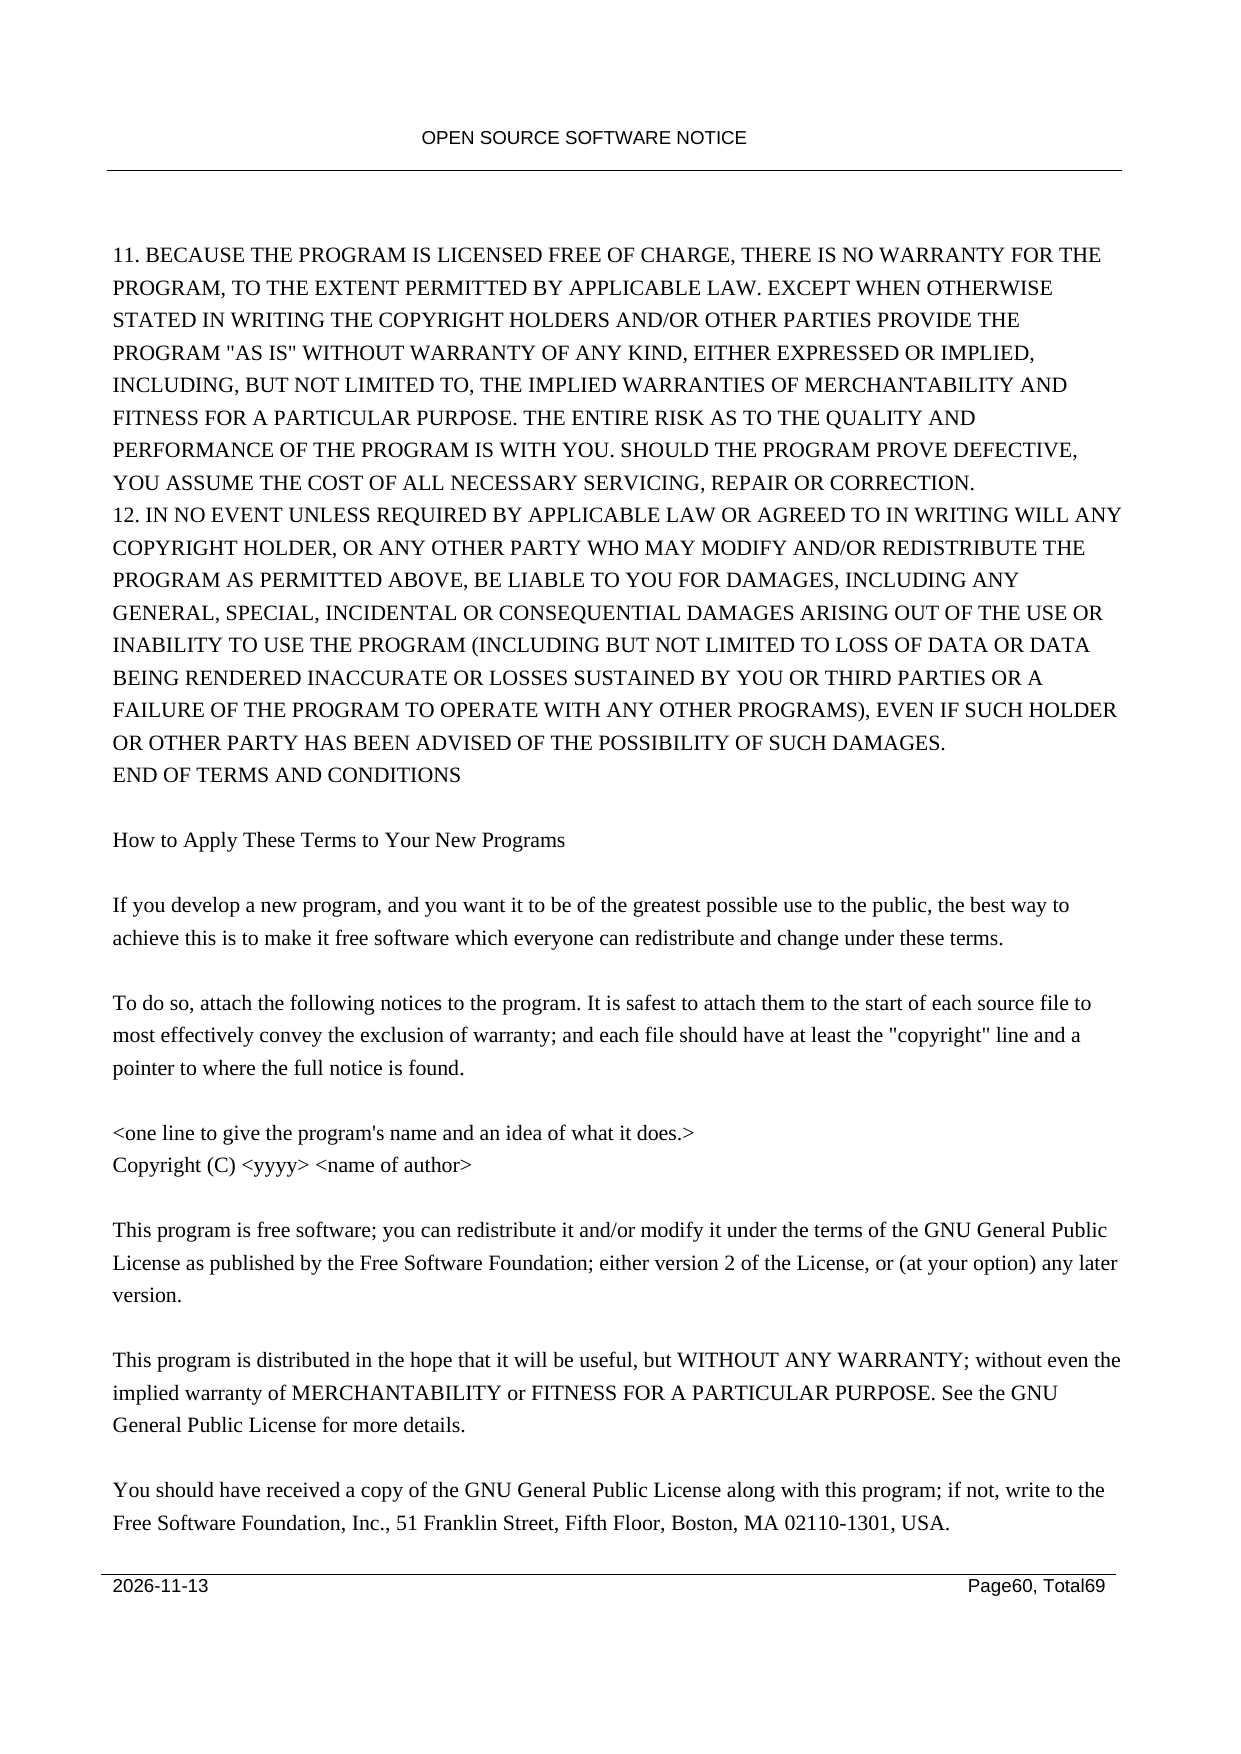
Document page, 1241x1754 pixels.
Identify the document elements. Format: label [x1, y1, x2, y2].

text [112, 206, 1128, 1539]
